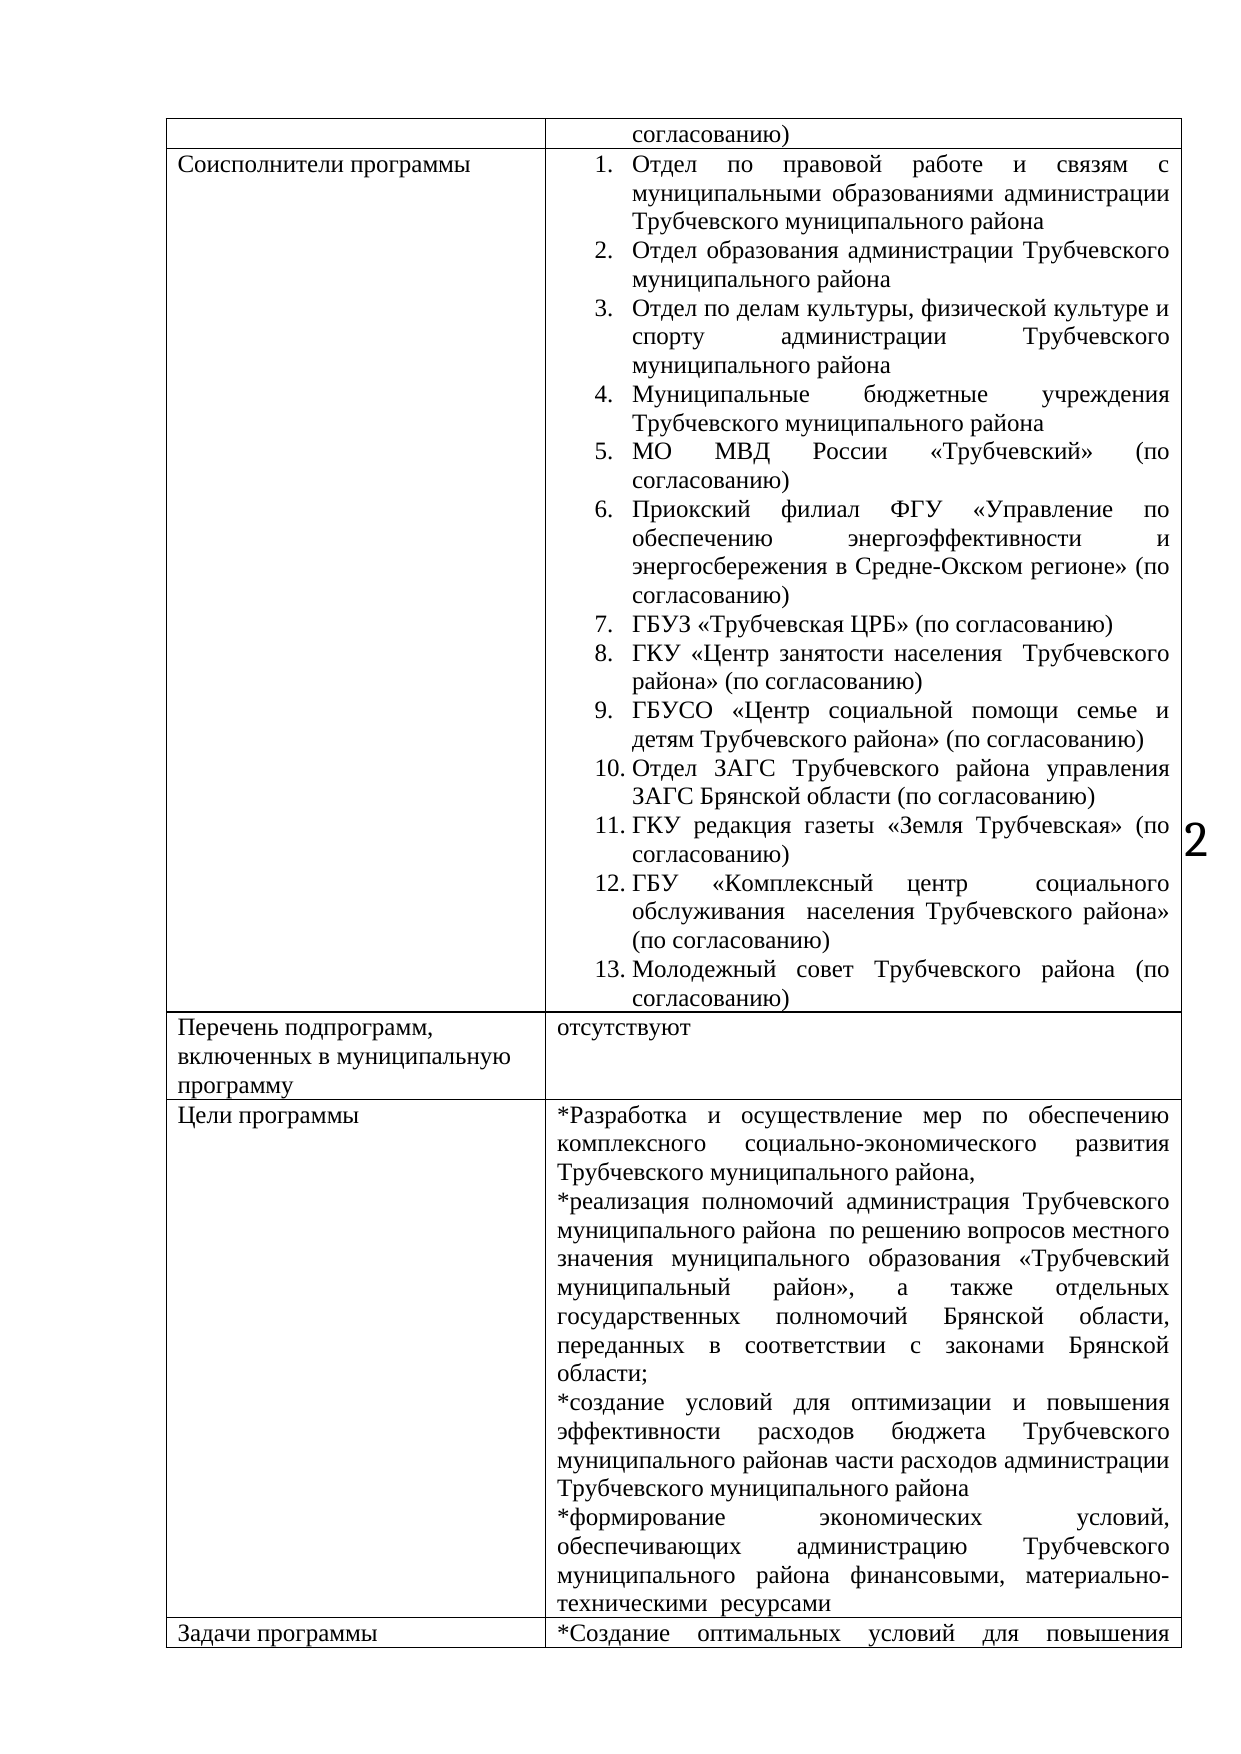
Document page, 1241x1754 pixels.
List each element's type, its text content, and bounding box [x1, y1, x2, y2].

table_cell Задачи программы [167, 1618, 545, 1647]
table_cell Перечень подпрограмм, включенных в муниципальную программу [167, 1013, 545, 1099]
table_cell отсутствуют [546, 1013, 1181, 1099]
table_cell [167, 119, 545, 148]
table_cell *Разработка и осуществление мер по обеспечению комплексного социально-экономического развития Трубчевского муниципального района, *реализация полномочий администрация Трубчевского муниципального района по решению вопросов местного значения муниципального образования «Трубчевский муниципальный район», а также отдельных государственных полномочий Брянской области, переданных в соответствии с законами Брянской области; *создание условий для оптимизации и повышения эффективности расходов бюджета Трубчевского муниципального районав части расходов администрации Трубчевского муниципального района *формирование экономических условий, обеспечивающих администрацию Трубчевского муниципального района финансовыми, материально-техническими ресурсами [546, 1100, 1181, 1617]
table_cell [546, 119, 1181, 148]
table_cell Отдел по правовой работе и связям с муниципальными образованиями администрации Трубчевского муниципального района Отдел образования администрации Трубчевского муниципального района Отдел по делам культуры, физической культуре и спорту администрации Трубчевского муниципального района Муниципальные бюджетные учреждения Трубчевского муниципального района МО МВД России «Трубчевский» (по согласованию) Приокский филиал ФГУ «Управление по обеспечению энергоэффективности и энергосбережения в Средне-Окском регионе» (по согласованию) ГБУЗ «Трубчевская ЦРБ» (по согласованию) ГКУ «Центр занятости населения Трубчевского района» (по согласованию) ГБУСО «Центр социальной помощи семье и детям Трубчевского района» (по согласованию) Отдел ЗАГС Трубчевского района управления ЗАГС Брянской области (по согласованию) ГКУ редакция газеты «Земля Трубчевская» (по согласованию) ГБУ «Комплексный центр социального обслуживания населения Трубчевского района» (по согласованию) Молодежный совет Трубчевского района (по согласованию) [546, 149, 1181, 1011]
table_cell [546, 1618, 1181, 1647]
table_cell Цели программы [167, 1100, 545, 1617]
table_cell Соисполнители программы [167, 149, 545, 1011]
